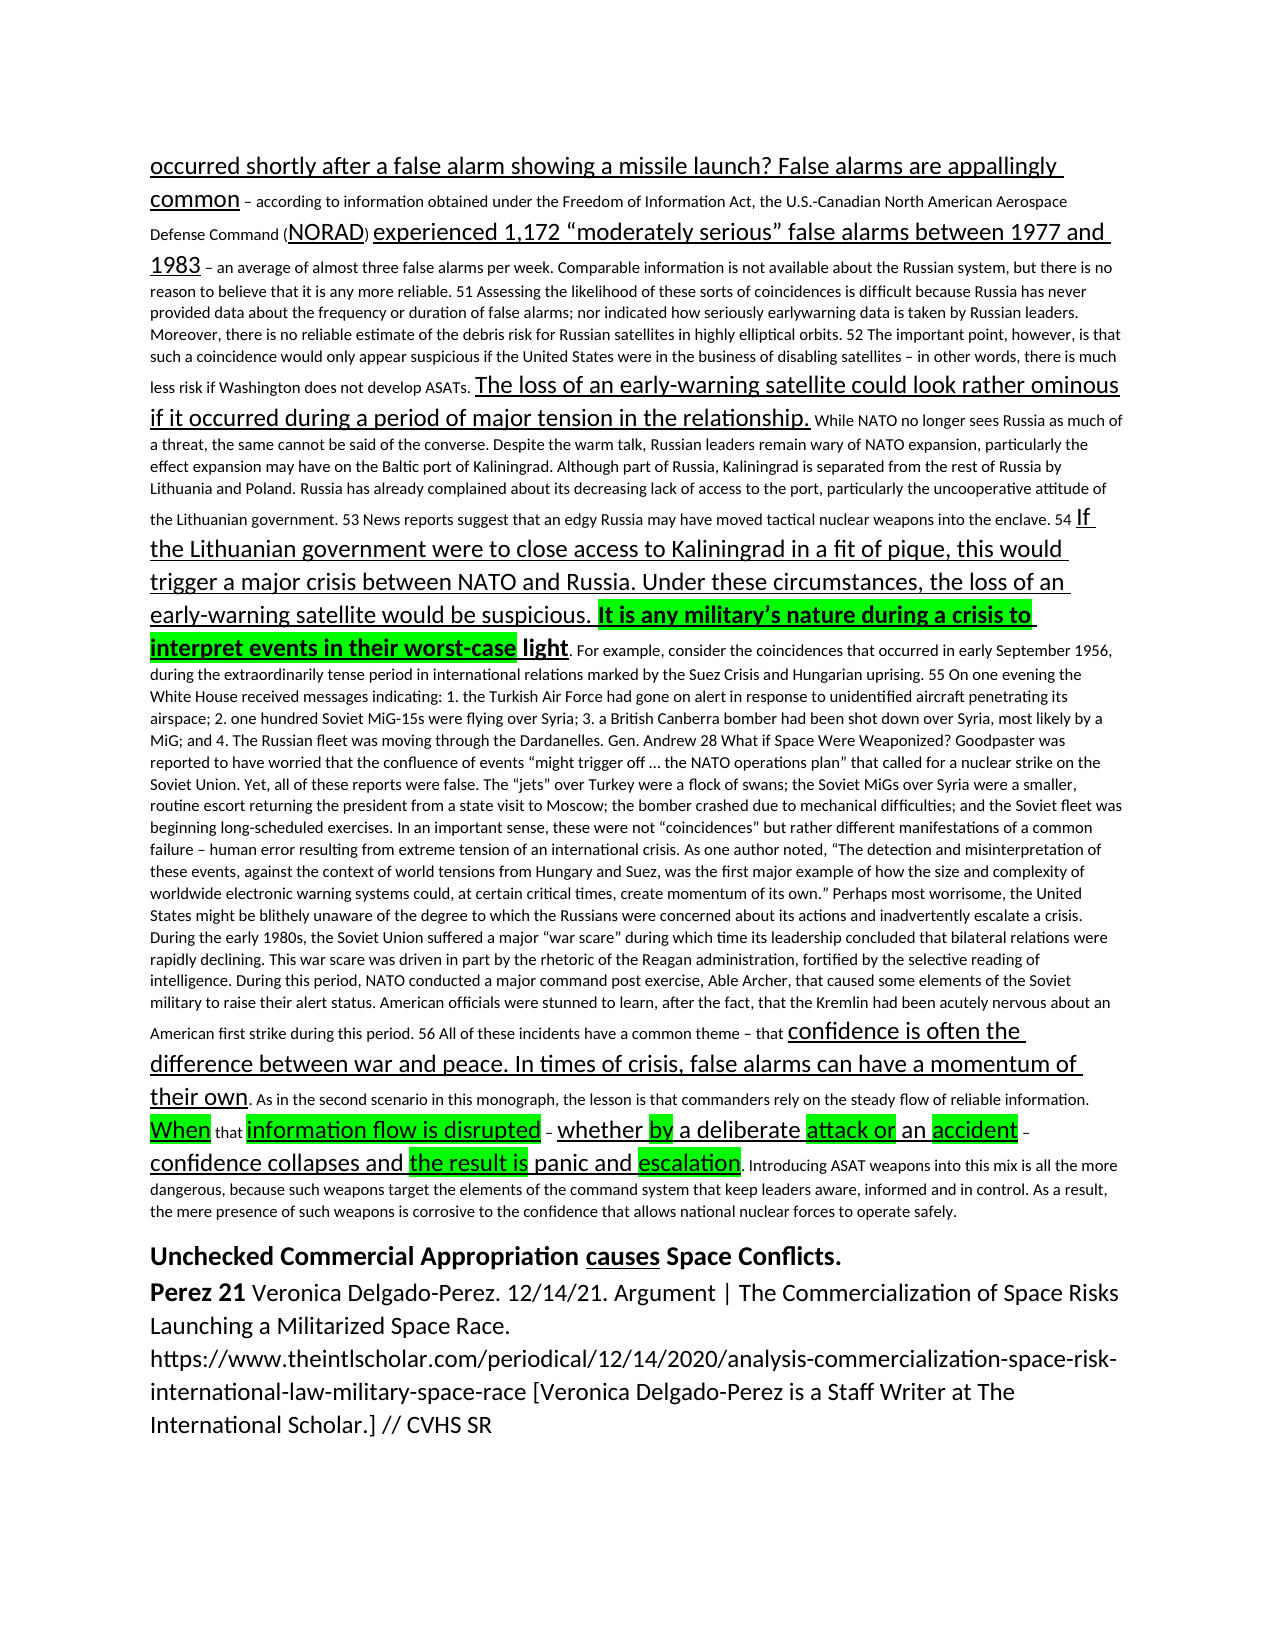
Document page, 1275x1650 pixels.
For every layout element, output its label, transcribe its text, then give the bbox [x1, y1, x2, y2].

text Perez 21 Veronica Delgado-Perez. 12/14/21. Argument | The Commercialization of Space Risks Launching a Militarized Space Race. https://www.theintlscholar.com/periodical/12/14/2020/analysis-commercialization-space-risk-international-law-military-space-race [Veronica Delgado-Perez is a Staff Writer at The International Scholar.] // CVHS SR [150, 1275, 1125, 1440]
subtitle Unchecked Commercial Appropriation causes Space Conflicts. [150, 1239, 1125, 1272]
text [150, 150, 1125, 1221]
